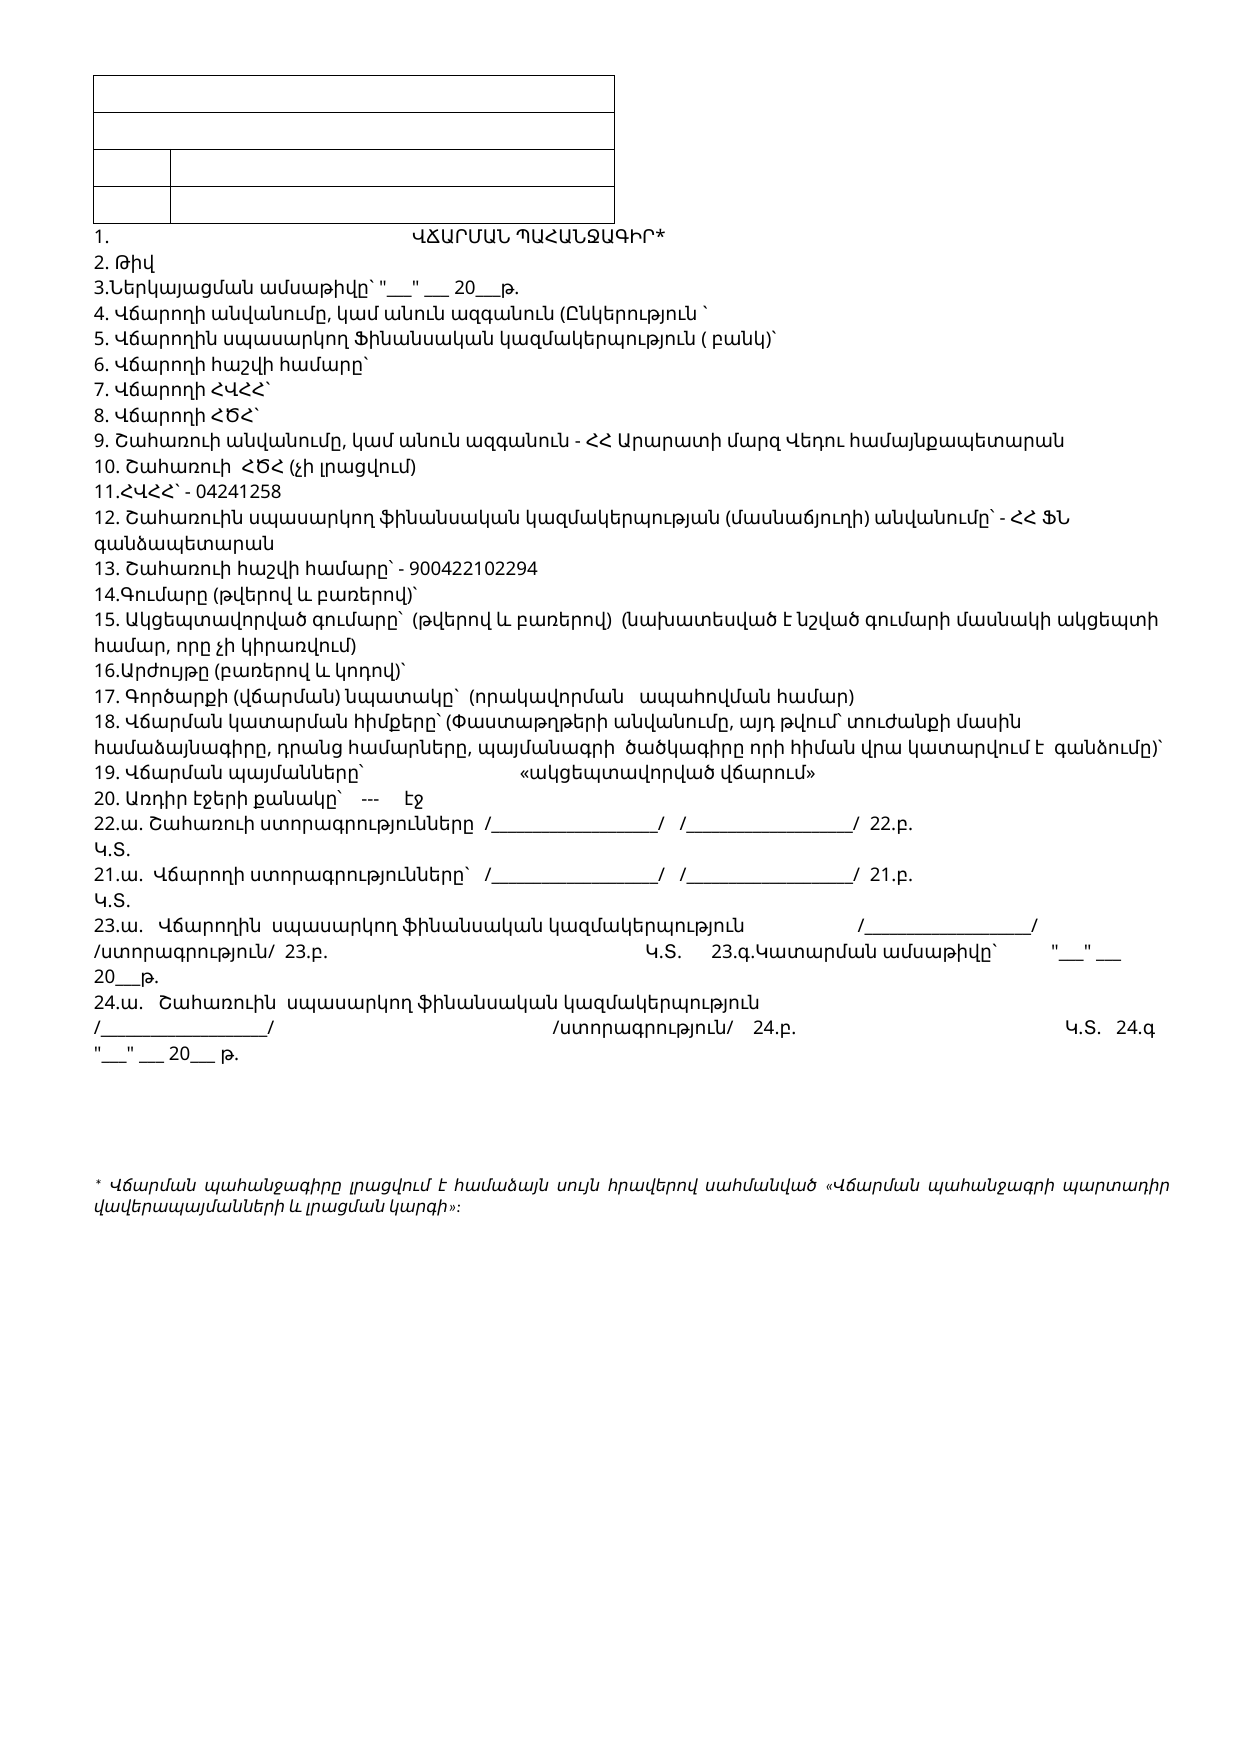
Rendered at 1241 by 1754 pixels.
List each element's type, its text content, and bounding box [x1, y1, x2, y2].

text * Վճարման պահանջագիրը լրացվում է համաձայն սույն հրավերով սահմանված «Վճարման պահանջագրի պարտադիր վավերապայմանների և լրացման կարգի»: [94, 1176, 1171, 1216]
